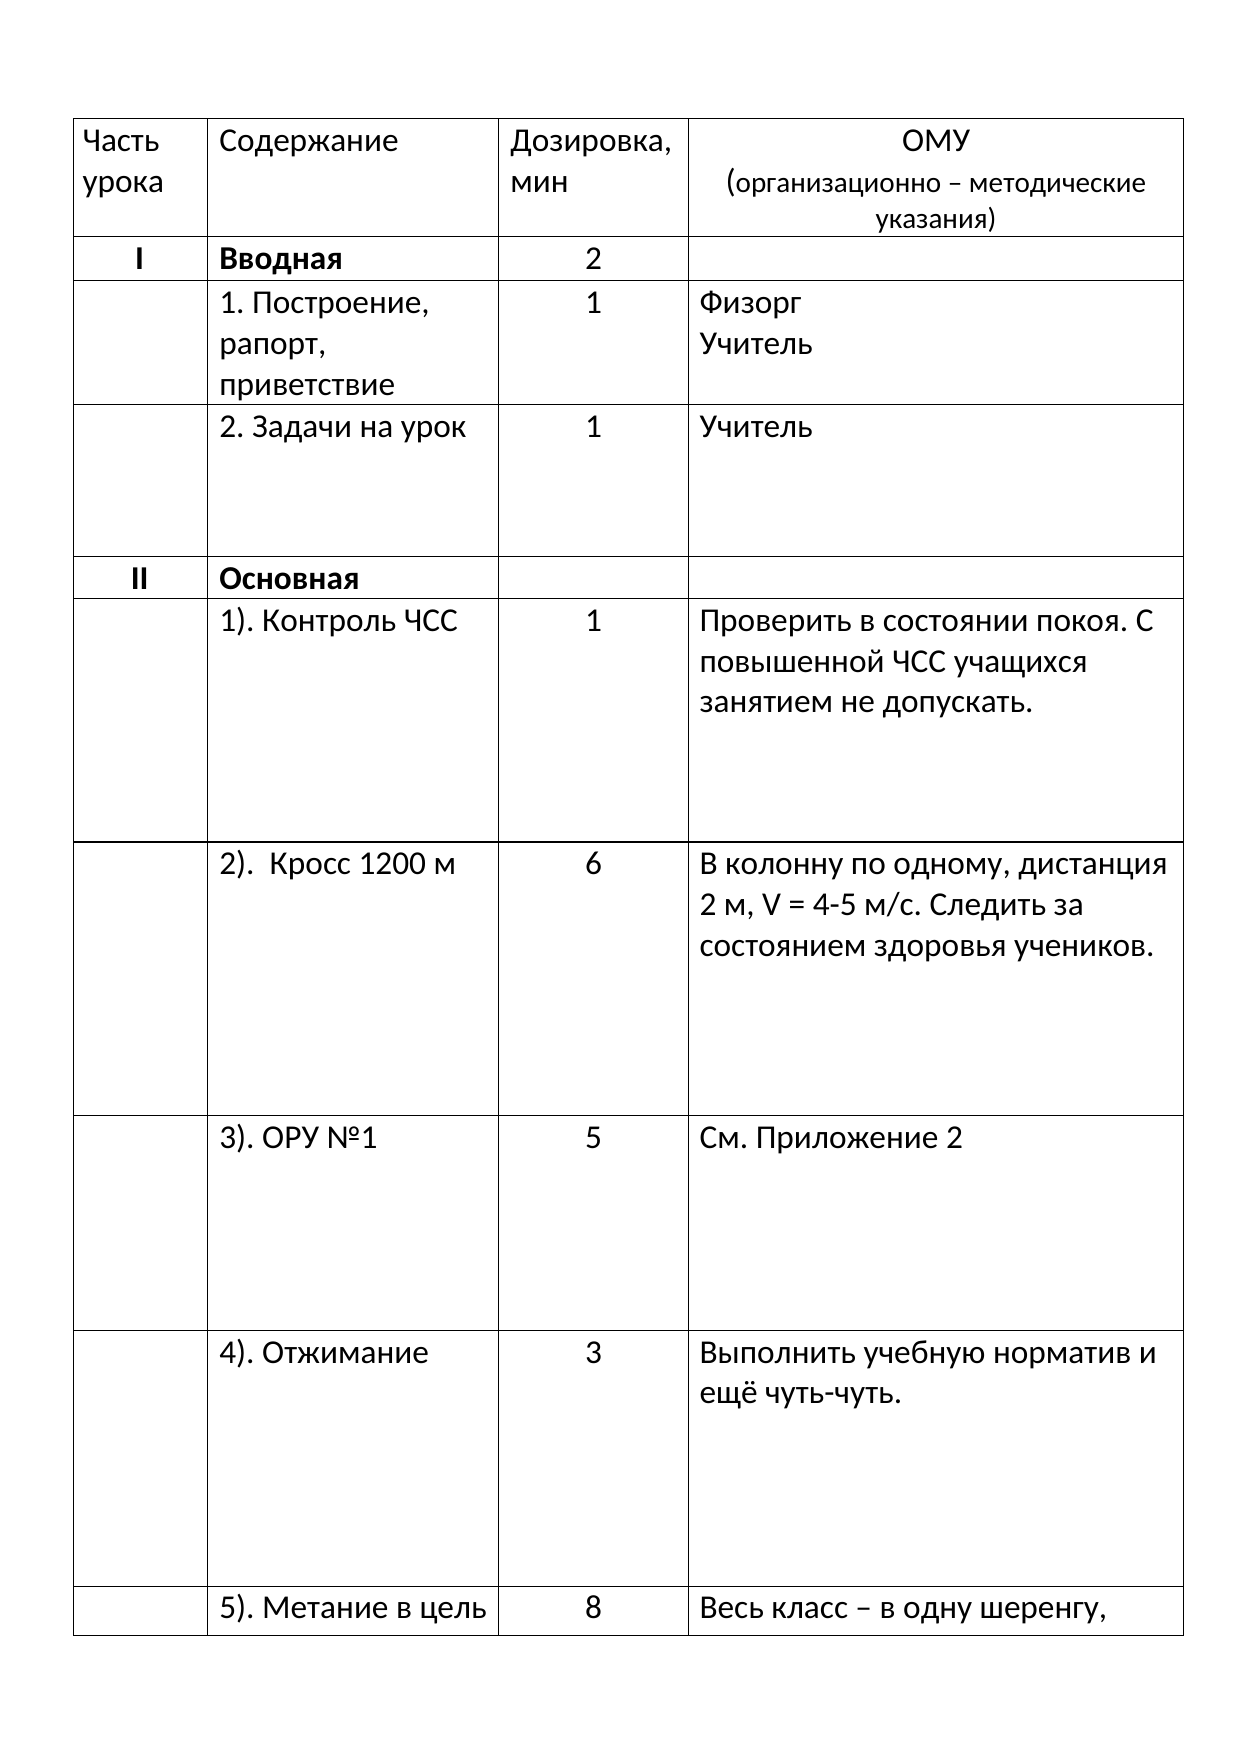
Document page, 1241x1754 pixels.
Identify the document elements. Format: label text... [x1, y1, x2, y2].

table_cell 3 [499, 1331, 688, 1586]
table_cell Выполнить учебную норматив и ещё чуть-чуть. [689, 1331, 1183, 1586]
table_cell 1 [499, 281, 688, 403]
table_cell 5 [499, 1116, 688, 1330]
table_header Часть урока [74, 119, 207, 236]
table_cell 2 [499, 237, 688, 280]
table_cell [74, 281, 207, 403]
table_cell [689, 557, 1183, 598]
table_cell Учитель [689, 405, 1183, 556]
table_cell [74, 405, 207, 556]
table_cell 4). Отжимание [208, 1331, 498, 1586]
table_cell В колонну по одному, дистанция 2 м, V = 4-5 м/с. Следить за состоянием здоровья учеников. [689, 843, 1183, 1115]
table_header Содержание [208, 119, 498, 236]
table_cell 8 [499, 1587, 688, 1635]
table_cell Основная [208, 557, 498, 598]
table_cell 3). ОРУ №1 [208, 1116, 498, 1330]
table_header ОМУ (организационно – методические указания) [689, 119, 1183, 236]
table_cell [74, 1116, 207, 1330]
table_cell 1). Контроль ЧСС [208, 599, 498, 841]
table_cell [74, 843, 207, 1115]
table_header Дозировка, мин [499, 119, 688, 236]
table_cell 1. Построение, рапорт, приветствие [208, 281, 498, 403]
table_cell [74, 599, 207, 841]
table_cell [499, 557, 688, 598]
table_cell [74, 1587, 207, 1635]
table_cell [689, 1587, 1183, 1635]
table_cell [74, 1331, 207, 1586]
table_cell Вводная [208, 237, 498, 280]
table_cell 2). Кросс 1200 м [208, 843, 498, 1115]
table_cell [689, 237, 1183, 280]
table_cell См. Приложение 2 [689, 1116, 1183, 1330]
table_cell 2. Задачи на урок [208, 405, 498, 556]
table_cell 1 [499, 599, 688, 841]
table_cell II [74, 557, 207, 598]
table_cell 5). Метание в цель [208, 1587, 498, 1635]
table_cell I [74, 237, 207, 280]
table_cell Проверить в состоянии покоя. С повышенной ЧСС учащихся занятием не допускать. [689, 599, 1183, 841]
table_cell 1 [499, 405, 688, 556]
table_cell 6 [499, 843, 688, 1115]
table_cell Физорг Учитель [689, 281, 1183, 403]
